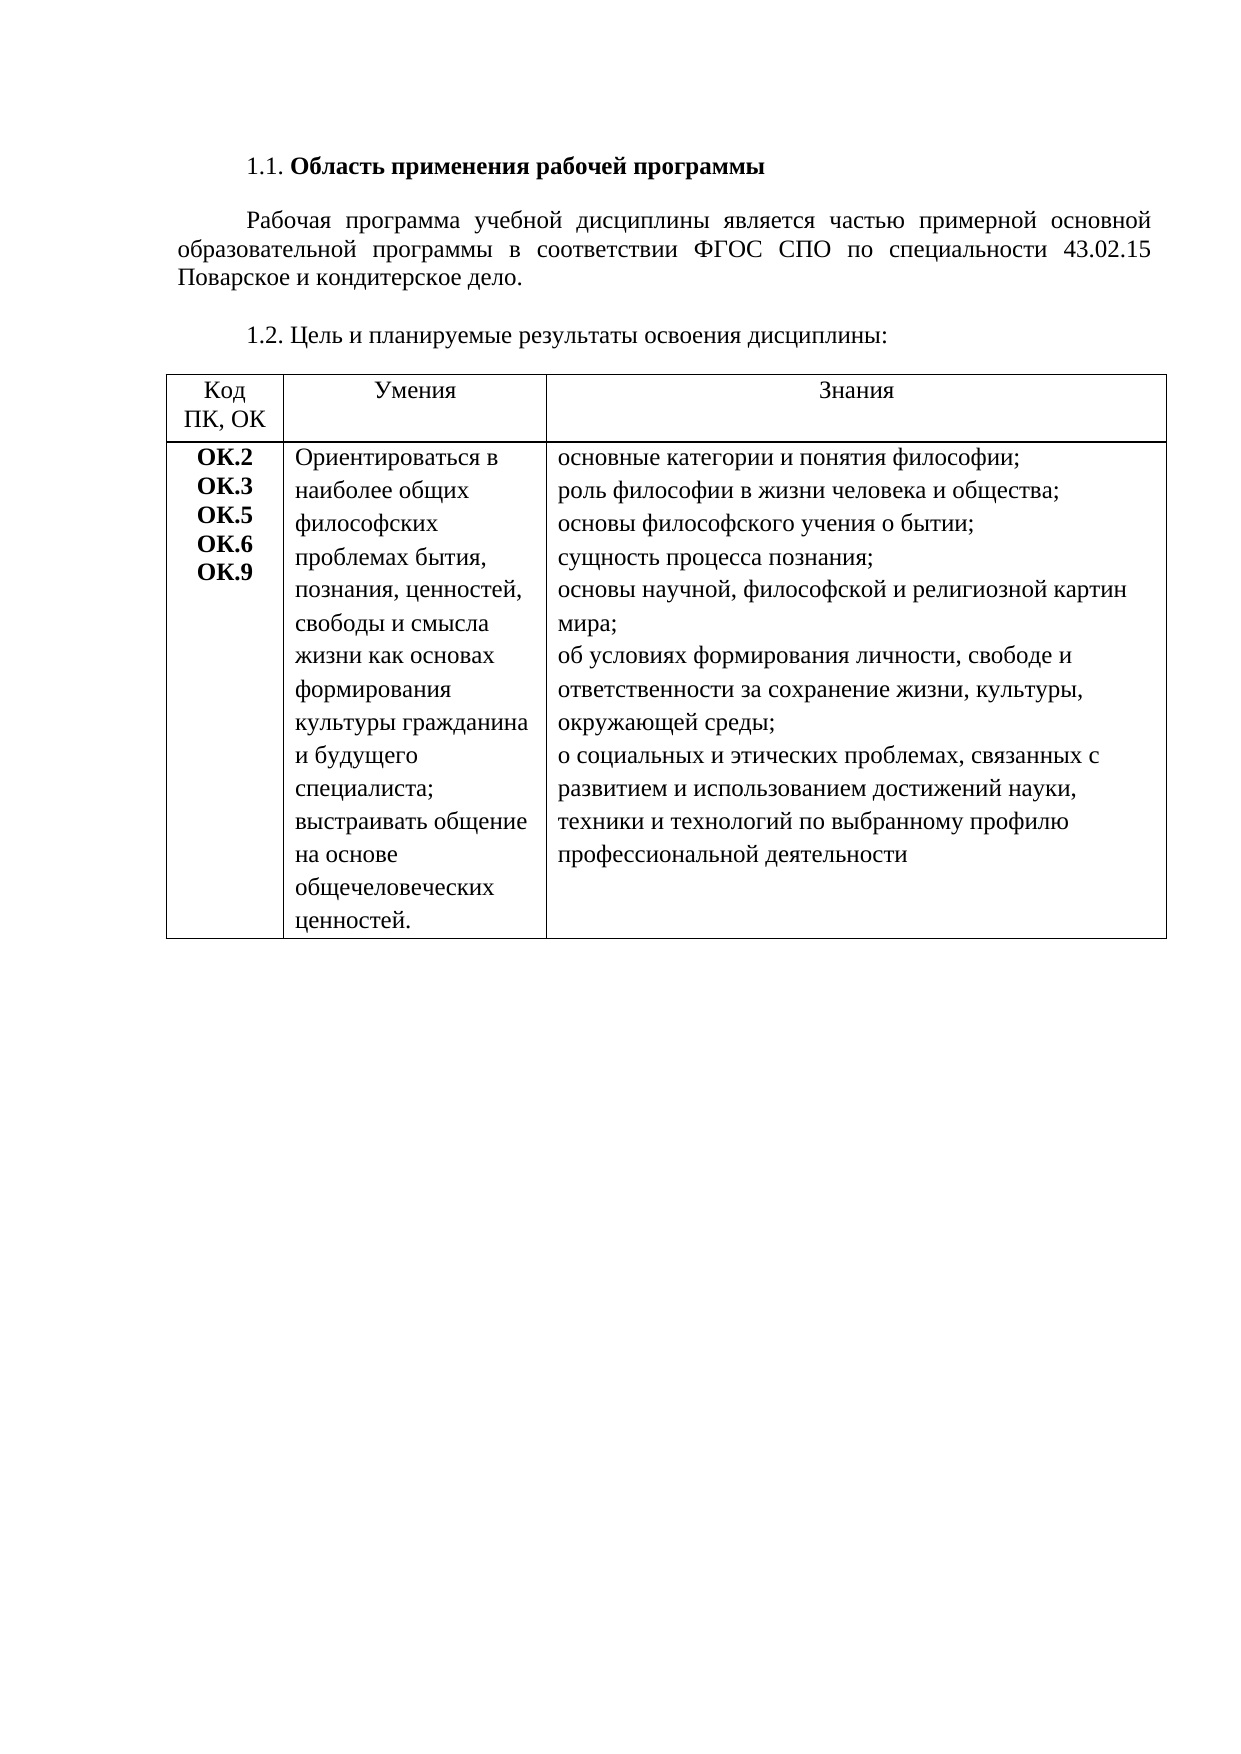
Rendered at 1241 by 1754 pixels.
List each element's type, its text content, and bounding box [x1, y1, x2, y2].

text 1.1. Область применения рабочей программы [177, 151, 1152, 180]
table_header Знания [547, 375, 1166, 441]
text Рабочая программа учебной дисциплины является частью примерной основной образовательной программы в соответствии ФГОС СПО по специальности 43.02.15 Поварское и кондитерское дело. [177, 205, 1152, 291]
text 1.2. Цель и планируемые результаты освоения дисциплины: [177, 320, 1152, 349]
table_cell основные категории и понятия философии; роль философии в жизни человека и общества; основы философского учения о бытии; сущность процесса познания; основы научной, философской и религиозной картин мира; об условиях формирования личности, свободе и ответственности за сохранение жизни, культуры, окружающей среды; о социальных и этических проблемах, связанных с развитием и использованием достижений науки, техники и технологий по выбранному профилю профессиональной деятельности [547, 443, 1166, 937]
table_cell Ориентироваться в наиболее общих философских проблемах бытия, познания, ценностей, свободы и смысла жизни как основах формирования культуры гражданина и будущего специалиста; выстраивать общение на основе общечеловеческих ценностей. [284, 443, 546, 937]
table_header Умения [284, 375, 546, 441]
table_cell ОК.2 ОК.3 ОК.5 ОК.6 ОК.9 [167, 443, 283, 937]
table_header Код ПК, ОК [167, 375, 283, 441]
